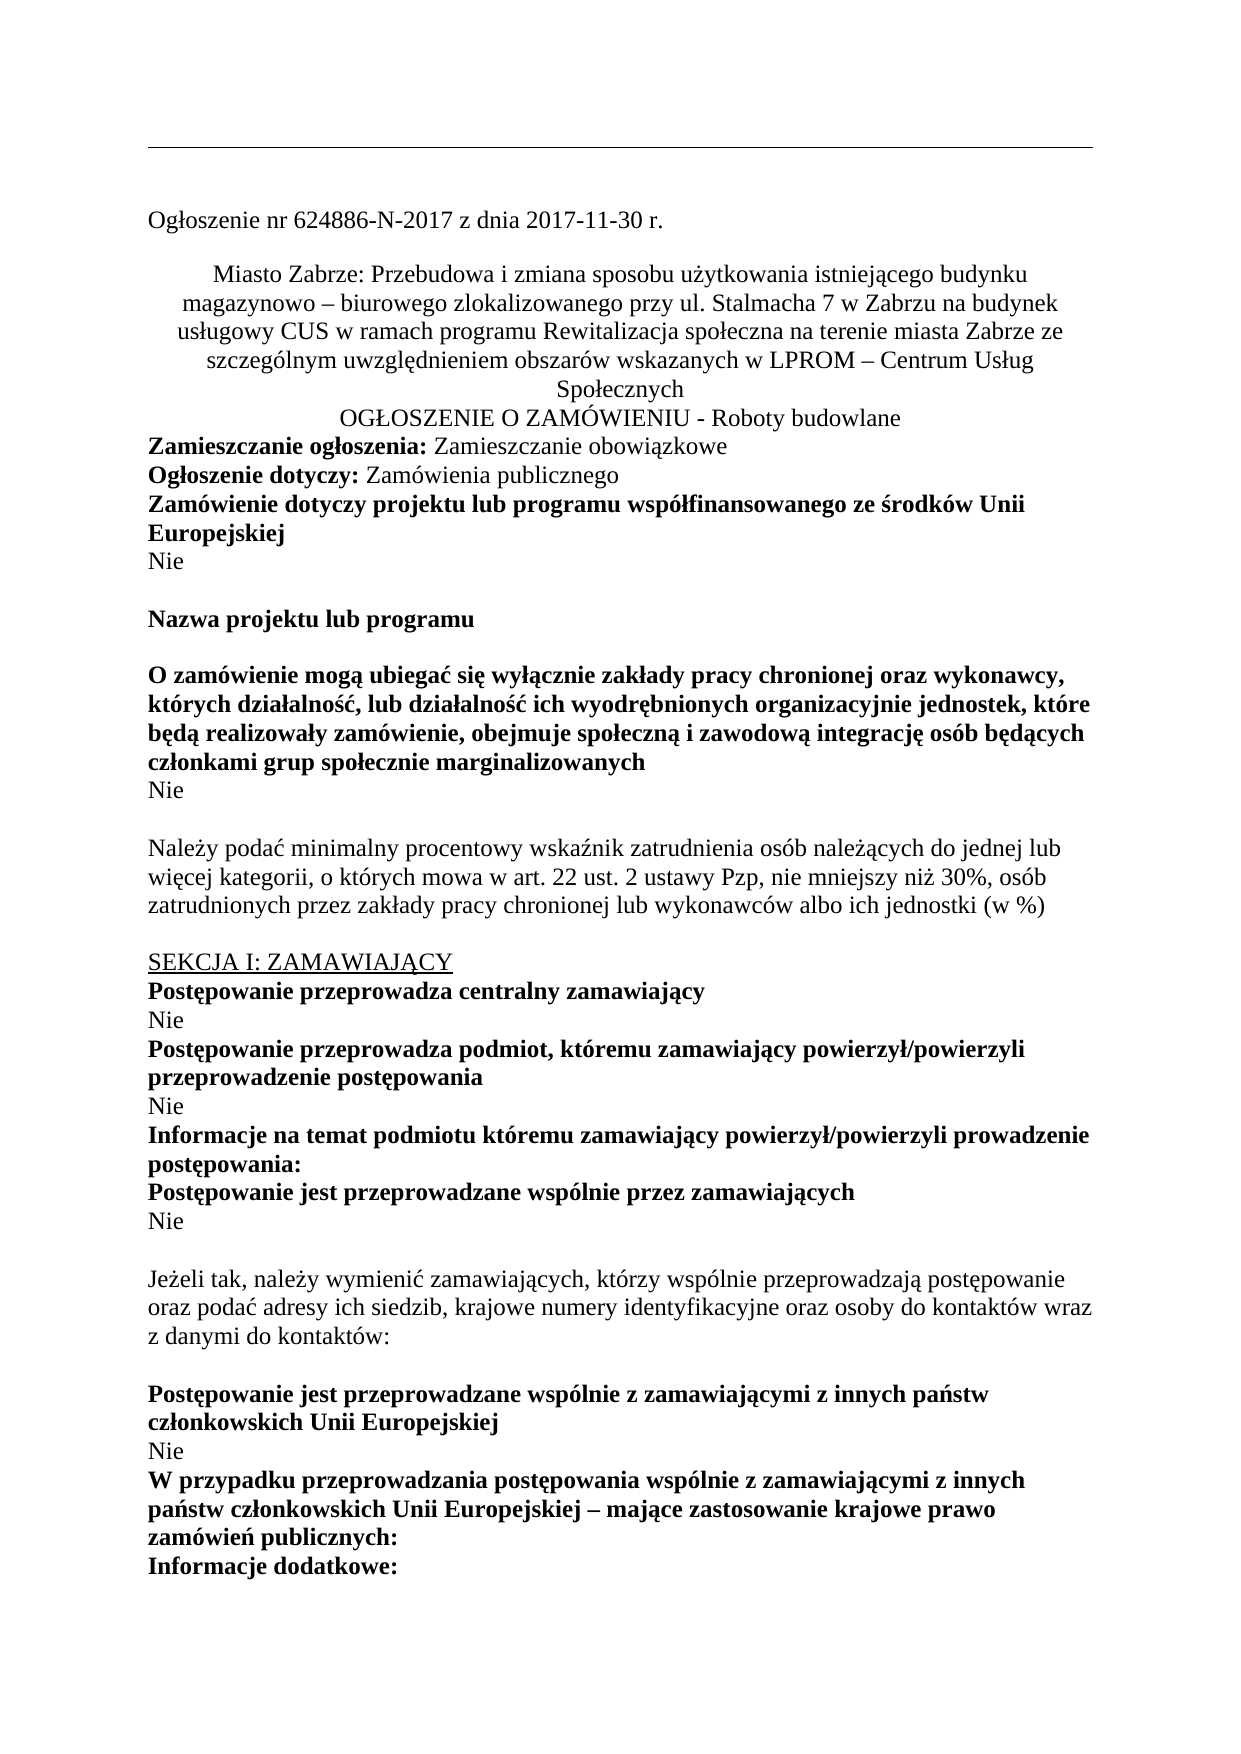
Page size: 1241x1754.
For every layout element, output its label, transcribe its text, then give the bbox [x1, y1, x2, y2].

text Postępowanie przeprowadza centralny zamawiający [148, 976, 1093, 1005]
text O zamówienie mogą ubiegać się wyłącznie zakłady pracy chronionej oraz wykonawcy, których działalność, lub działalność ich wyodrębnionych organizacyjnie jednostek, które będą realizowały zamówienie, obejmuje społeczną i zawodową integrację osób będących członkami grup społecznie marginalizowanych [148, 661, 1093, 776]
text Nie [148, 776, 1093, 804]
text Nie [148, 1436, 1093, 1465]
text Nie [148, 1206, 1093, 1235]
text Ogłoszenie nr 624886-N-2017 z dnia 2017-11-30 r. [148, 148, 1093, 234]
text Należy podać minimalny procentowy wskaźnik zatrudnienia osób należących do jednej lub więcej kategorii, o których mowa w art. 22 ust. 2 ustawy Pzp, nie mniejszy niż 30%, osób zatrudnionych przez zakłady pracy chronionej lub wykonawców albo ich jednostki (w %) [148, 804, 1093, 947]
text W przypadku przeprowadzania postępowania wspólnie z zamawiającymi z innych państw członkowskich Unii Europejskiej – mające zastosowanie krajowe prawo zamówień publicznych: Informacje dodatkowe: [148, 1465, 1093, 1580]
text Ogłoszenie dotyczy: Zamówienia publicznego [148, 460, 1093, 489]
text Jeżeli tak, należy wymienić zamawiających, którzy wspólnie przeprowadzają postępowanie oraz podać adresy ich siedzib, krajowe numery identyfikacyjne oraz osoby do kontaktów wraz z danymi do kontaktów: Postępowanie jest przeprowadzane wspólnie z zamawiającymi z innych państw członkowskich Unii Europejskiej [148, 1235, 1093, 1436]
text Postępowanie przeprowadza podmiot, któremu zamawiający powierzył/powierzyli przeprowadzenie postępowania [148, 1034, 1093, 1091]
text Informacje na temat podmiotu któremu zamawiający powierzył/powierzyli prowadzenie postępowania: Postępowanie jest przeprowadzane wspólnie przez zamawiających [148, 1120, 1093, 1206]
text Zamówienie dotyczy projektu lub programu współfinansowanego ze środków Unii Europejskiej [148, 489, 1093, 546]
text Nie [148, 546, 1093, 575]
text Miasto Zabrze: Przebudowa i zmiana sposobu użytkowania istniejącego budynku magazynowo – biurowego zlokalizowanego przy ul. Stalmacha 7 w Zabrzu na budynek usługowy CUS w ramach programu Rewitalizacja społeczna na terenie miasta Zabrze ze szczególnym uwzględnieniem obszarów wskazanych w LPROM – Centrum Usług Społecznych OGŁOSZENIE O ZAMÓWIENIU - Roboty budowlane [148, 259, 1093, 431]
text Nie [148, 1005, 1093, 1034]
text Nie [148, 1091, 1093, 1120]
text Zamieszczanie ogłoszenia: Zamieszczanie obowiązkowe [148, 431, 1093, 460]
text SEKCJA I: ZAMAWIAJĄCY [148, 947, 1093, 976]
text Nazwa projektu lub programu [148, 575, 1093, 661]
